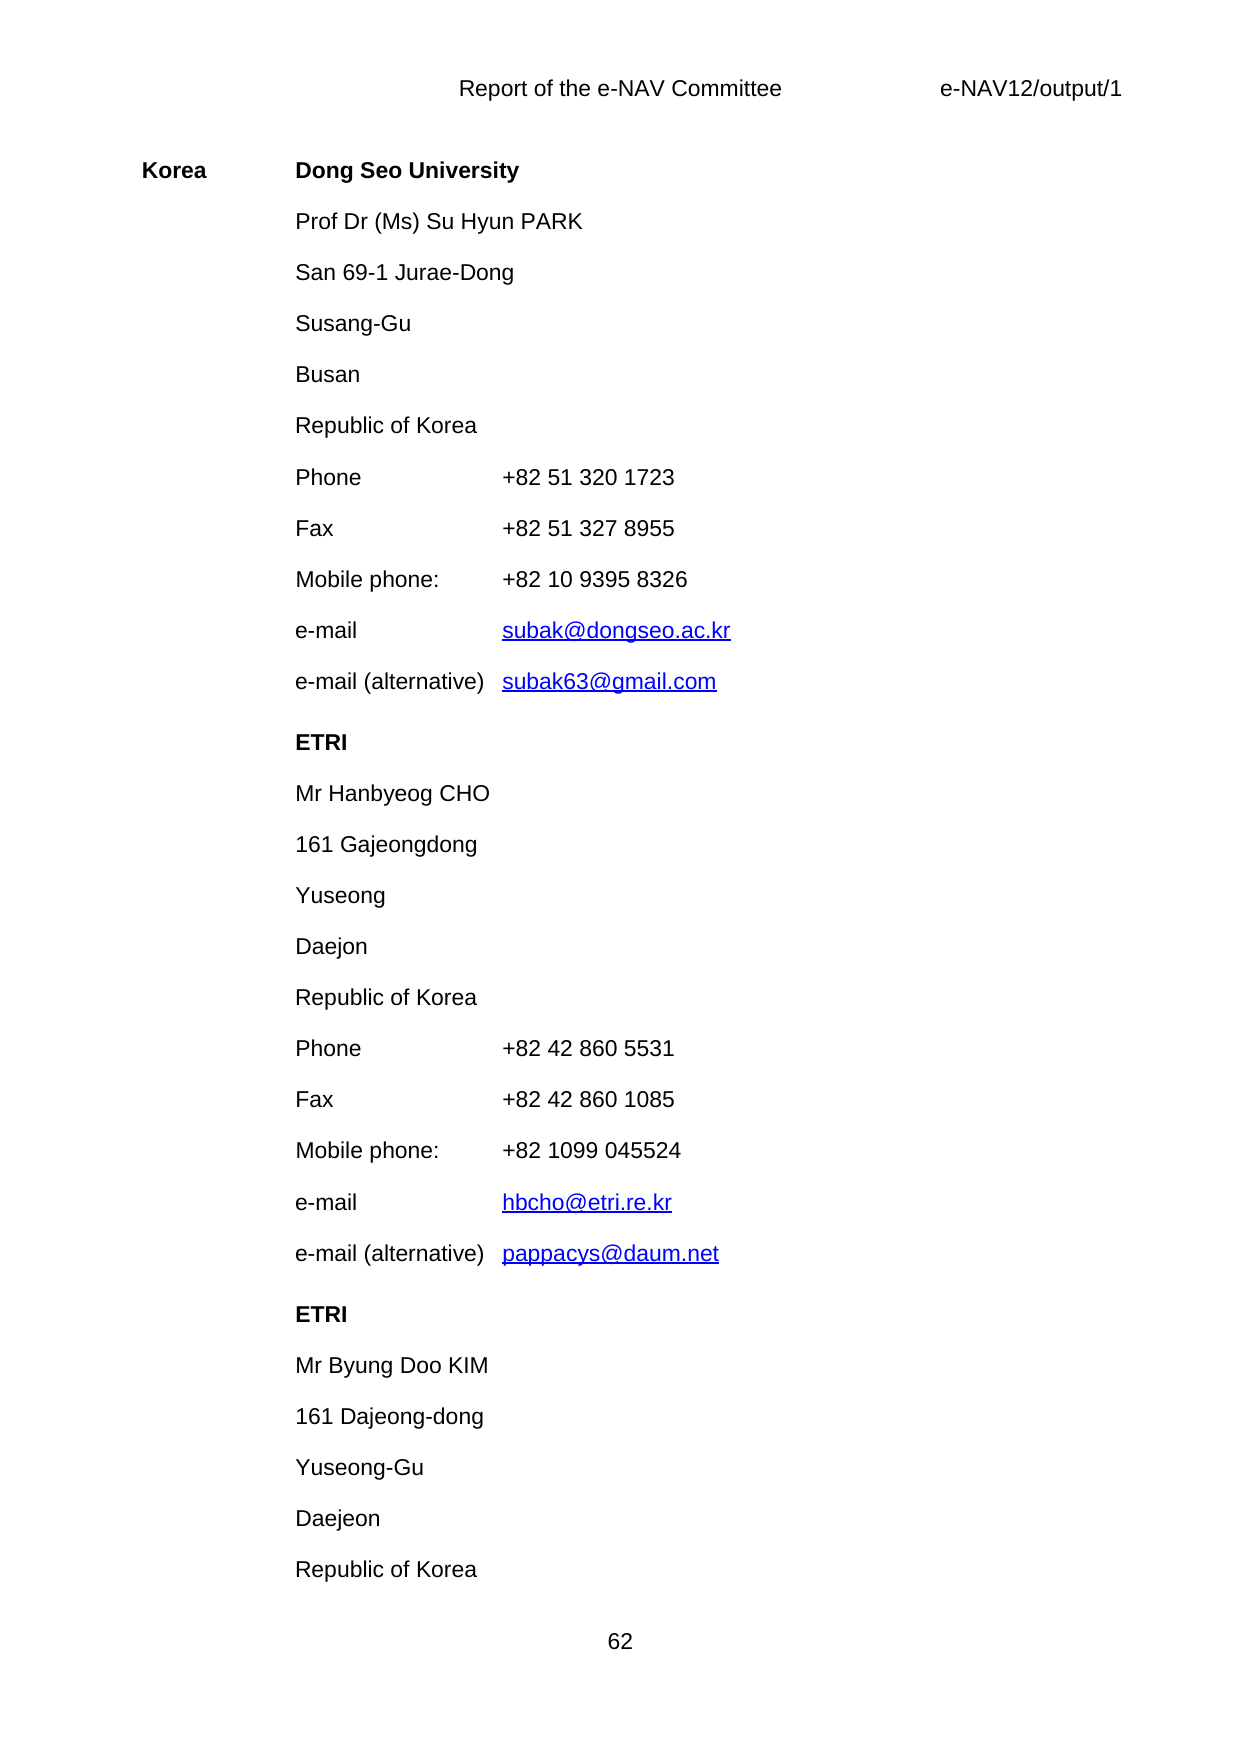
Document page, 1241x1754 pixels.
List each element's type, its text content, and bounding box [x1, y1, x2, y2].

text Korea Dong Seo University [118, 157, 1122, 184]
text ETRI [118, 1301, 1122, 1327]
text Yuseong-Gu [118, 1454, 1122, 1481]
text 161 Gajeongdong [118, 831, 1122, 858]
text Mobile phone: +82 1099 045524 [118, 1137, 1122, 1164]
text e-mail (alternative) subak63@gmail.com [118, 668, 1122, 694]
text Fax +82 51 327 8955 [118, 514, 1122, 541]
text San 69-1 Jurae-Dong [118, 259, 1122, 286]
text Republic of Korea [118, 984, 1122, 1011]
text Daejeon [118, 1505, 1122, 1532]
text Phone +82 42 860 5531 [118, 1035, 1122, 1062]
text e-mail subak@dongseo.ac.kr [118, 617, 1122, 643]
text Busan [118, 361, 1122, 388]
text Daejon [118, 933, 1122, 960]
text Mobile phone: +82 10 9395 8326 [118, 566, 1122, 592]
text Prof Dr (Ms) Su Hyun PARK [118, 208, 1122, 235]
text e-mail (alternative) pappacys@daum.net [118, 1239, 1122, 1266]
text Fax +82 42 860 1085 [118, 1086, 1122, 1113]
text Phone +82 51 320 1723 [118, 463, 1122, 490]
text Republic of Korea [118, 412, 1122, 439]
text ETRI [118, 729, 1122, 756]
text 161 Dajeong-dong [118, 1403, 1122, 1429]
text Republic of Korea [118, 1556, 1122, 1583]
text Mr Byung Doo KIM [118, 1352, 1122, 1378]
text Mr Hanbyeog CHO [118, 780, 1122, 807]
text Susang-Gu [118, 310, 1122, 337]
text Yuseong [118, 882, 1122, 909]
text e-mail hbcho@etri.re.kr [118, 1188, 1122, 1215]
